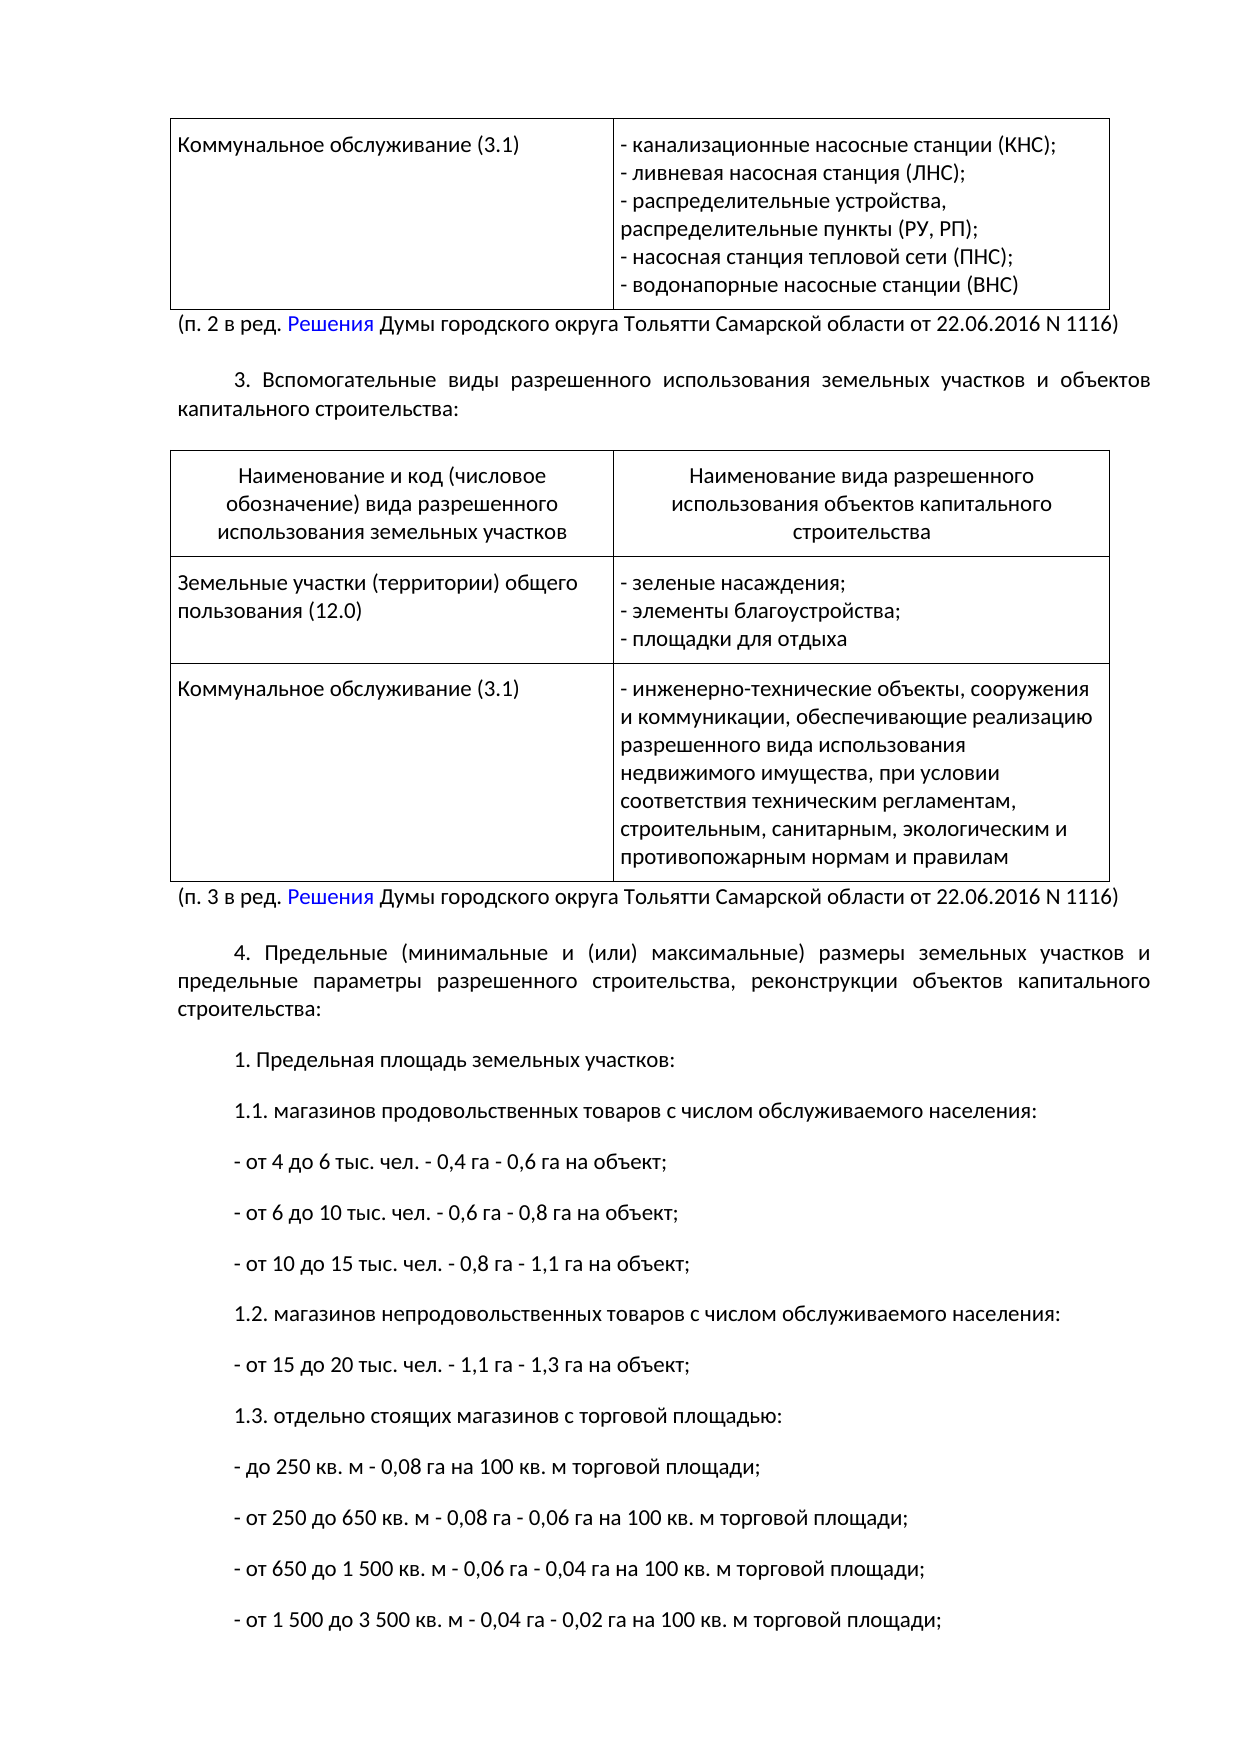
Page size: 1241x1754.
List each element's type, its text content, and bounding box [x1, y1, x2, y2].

text 1.1. магазинов продовольственных товаров с числом обслуживаемого населения: [177, 1096, 1152, 1124]
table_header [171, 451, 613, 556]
text 4. Предельные (минимальные и (или) максимальные) размеры земельных участков и предельные параметры разрешенного строительства, реконструкции объектов капитального строительства: [177, 938, 1152, 1022]
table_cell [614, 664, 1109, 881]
text - от 1 500 до 3 500 кв. м - 0,04 га - 0,02 га на 100 кв. м торговой площади; [177, 1605, 1152, 1633]
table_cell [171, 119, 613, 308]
text 1.3. отдельно стоящих магазинов с торговой площадью: [177, 1401, 1152, 1429]
text - от 10 до 15 тыс. чел. - 0,8 га - 1,1 га на объект; [177, 1249, 1152, 1277]
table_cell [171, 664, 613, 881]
text - от 15 до 20 тыс. чел. - 1,1 га - 1,3 га на объект; [177, 1351, 1152, 1378]
text 1.2. магазинов непродовольственных товаров с числом обслуживаемого населения: [177, 1299, 1152, 1328]
text - до 250 кв. м - 0,08 га на 100 кв. м торговой площади; [177, 1452, 1152, 1480]
text (п. 2 в ред. Решения Думы городского округа Тольятти Самарской области от 22.06.2016 N 1116) [177, 309, 1152, 338]
text - от 6 до 10 тыс. чел. - 0,6 га - 0,8 га на объект; [177, 1198, 1152, 1226]
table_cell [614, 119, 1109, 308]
text (п. 3 в ред. Решения Думы городского округа Тольятти Самарской области от 22.06.2016 N 1116) [177, 882, 1152, 910]
text - от 650 до 1 500 кв. м - 0,06 га - 0,04 га на 100 кв. м торговой площади; [177, 1554, 1152, 1582]
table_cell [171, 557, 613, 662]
text 1. Предельная площадь земельных участков: [177, 1045, 1152, 1073]
text - от 4 до 6 тыс. чел. - 0,4 га - 0,6 га на объект; [177, 1147, 1152, 1175]
text 3. Вспомогательные виды разрешенного использования земельных участков и объектов капитального строительства: [177, 366, 1152, 422]
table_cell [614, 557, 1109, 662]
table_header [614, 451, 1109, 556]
text - от 250 до 650 кв. м - 0,08 га - 0,06 га на 100 кв. м торговой площади; [177, 1503, 1152, 1531]
